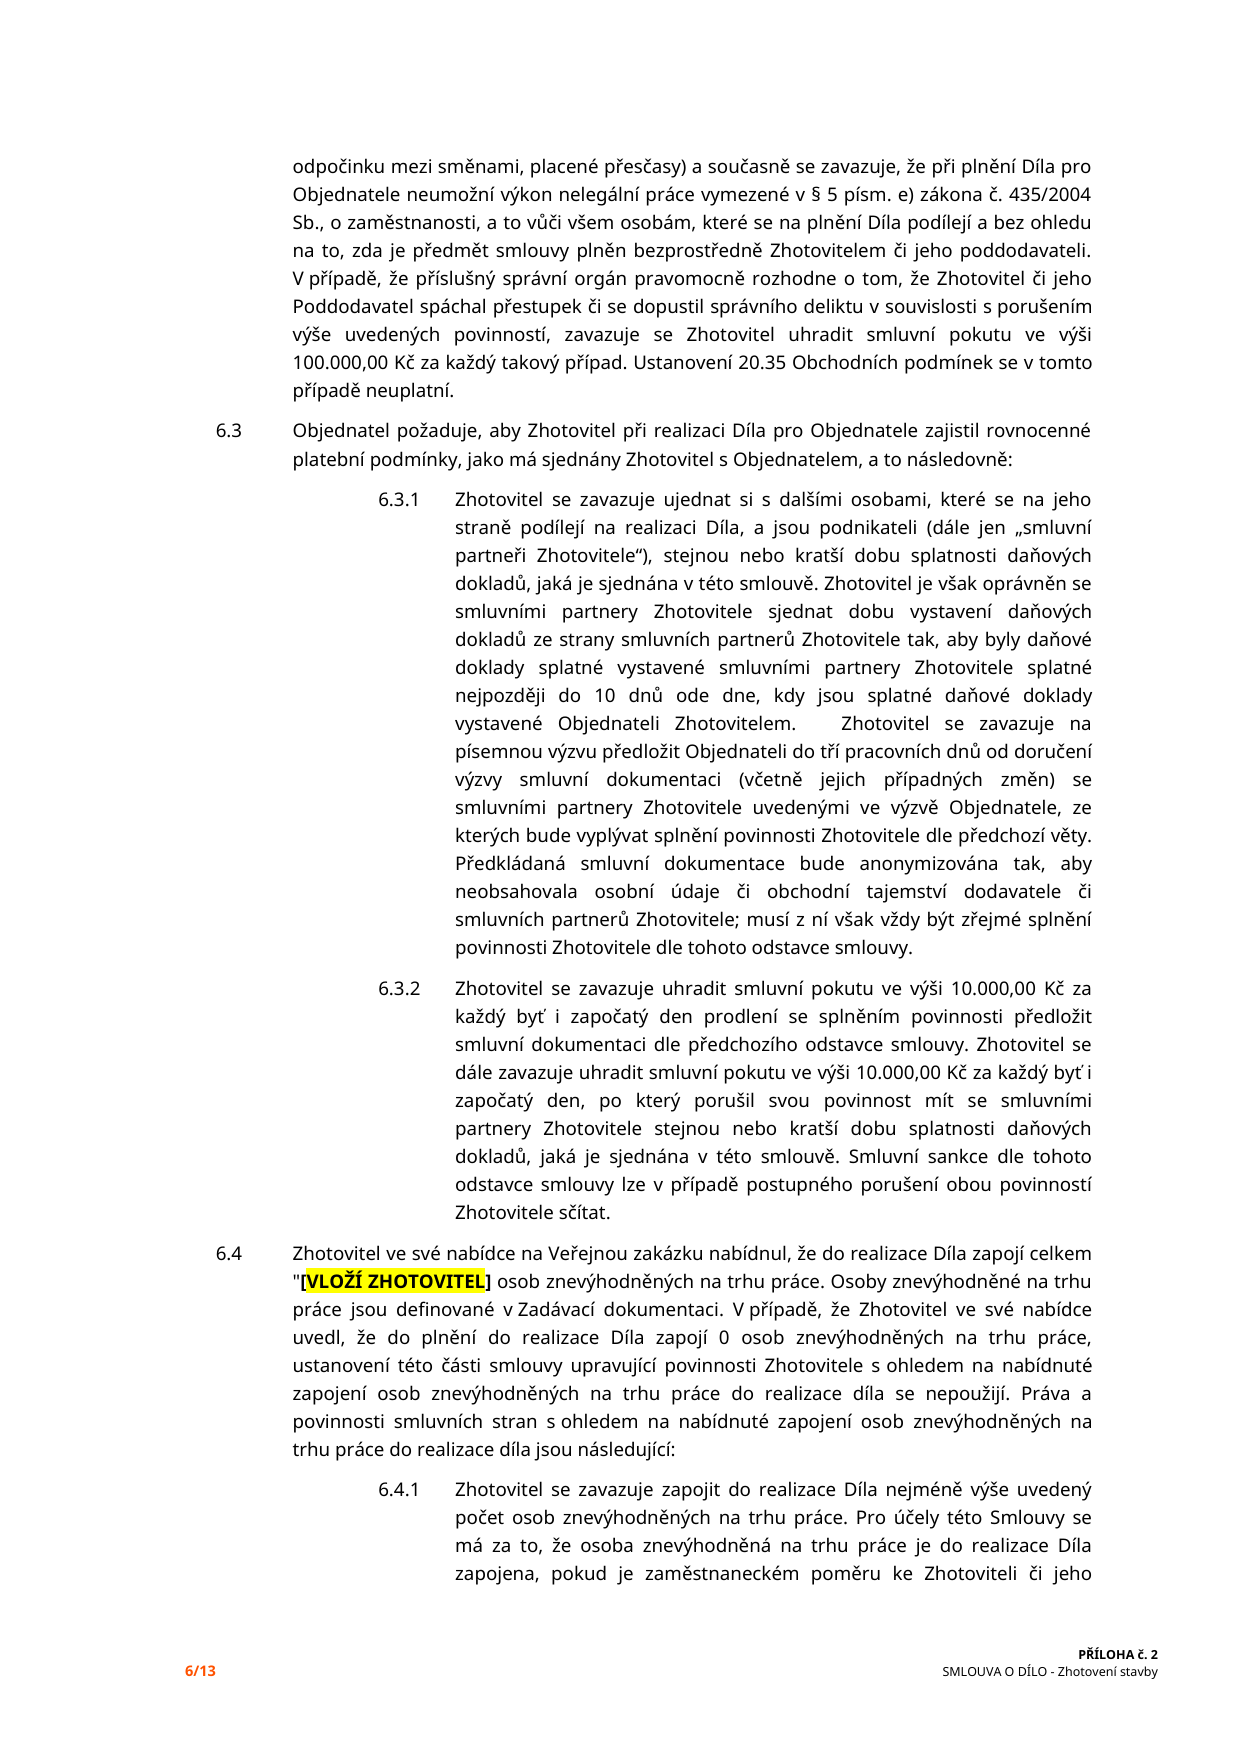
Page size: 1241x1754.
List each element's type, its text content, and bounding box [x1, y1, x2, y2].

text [216, 153, 1092, 403]
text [378, 1477, 1092, 1586]
text Objednatel požaduje, aby Zhotovitel při realizaci Díla pro Objednatele zajistil rovnocenné platební podmínky, jako má sjednány Zhotovitel s Objednatelem, a to následovně: [216, 418, 1092, 471]
text Zhotovitel se zavazuje ujednat si s dalšími osobami, které se na jeho straně podílejí na realizaci Díla, a jsou podnikateli (dále jen „smluvní partneři Zhotovitele“), stejnou nebo kratší dobu splatnosti daňových dokladů, jaká je sjednána v této smlouvě. Zhotovitel je však oprávněn se smluvními partnery Zhotovitele sjednat dobu vystavení daňových dokladů ze strany smluvních partnerů Zhotovitele tak, aby byly daňové doklady splatné vystavené smluvními partnery Zhotovitele splatné nejpozději do 10 dnů ode dne, kdy jsou splatné daňové doklady vystavené Objednateli Zhotovitelem. Zhotovitel se zavazuje na písemnou výzvu předložit Objednateli do tří pracovních dnů od doručení výzvy smluvní dokumentaci (včetně jejich případných změn) se smluvními partnery Zhotovitele uvedenými ve výzvě Objednatele, ze kterých bude vyplývat splnění povinnosti Zhotovitele dle předchozí věty. Předkládaná smluvní dokumentace bude anonymizována tak, aby neobsahovala osobní údaje či obchodní tajemství dodavatele či smluvních partnerů Zhotovitele; musí z ní však vždy být zřejmé splnění povinnosti Zhotovitele dle tohoto odstavce smlouvy. [378, 486, 1092, 960]
text Zhotovitel ve své nabídce na Veřejnou zakázku nabídnul, že do realizace Díla zapojí celkem "[VLOŽÍ ZHOTOVITEL] osob znevýhodněných na trhu práce. Osoby znevýhodněné na trhu práce jsou definované v Zadávací dokumentaci. V případě, že Zhotovitel ve své nabídce uvedl, že do plnění do realizace Díla zapojí 0 osob znevýhodněných na trhu práce, ustanovení této části smlouvy upravující povinnosti Zhotovitele s ohledem na nabídnuté zapojení osob znevýhodněných na trhu práce do realizace díla se nepoužijí. Práva a povinnosti smluvních stran s ohledem na nabídnuté zapojení osob znevýhodněných na trhu práce do realizace díla jsou následující: [216, 1240, 1092, 1462]
text Zhotovitel se zavazuje uhradit smluvní pokutu ve výši 10.000,00 Kč za každý byť i započatý den prodlení se splněním povinnosti předložit smluvní dokumentaci dle předchozího odstavce smlouvy. Zhotovitel se dále zavazuje uhradit smluvní pokutu ve výši 10.000,00 Kč za každý byť i započatý den, po který porušil svou povinnost mít se smluvními partnery Zhotovitele stejnou nebo kratší dobu splatnosti daňových dokladů, jaká je sjednána v této smlouvě. Smluvní sankce dle tohoto odstavce smlouvy lze v případě postupného porušení obou povinností Zhotovitele sčítat. [378, 975, 1092, 1225]
